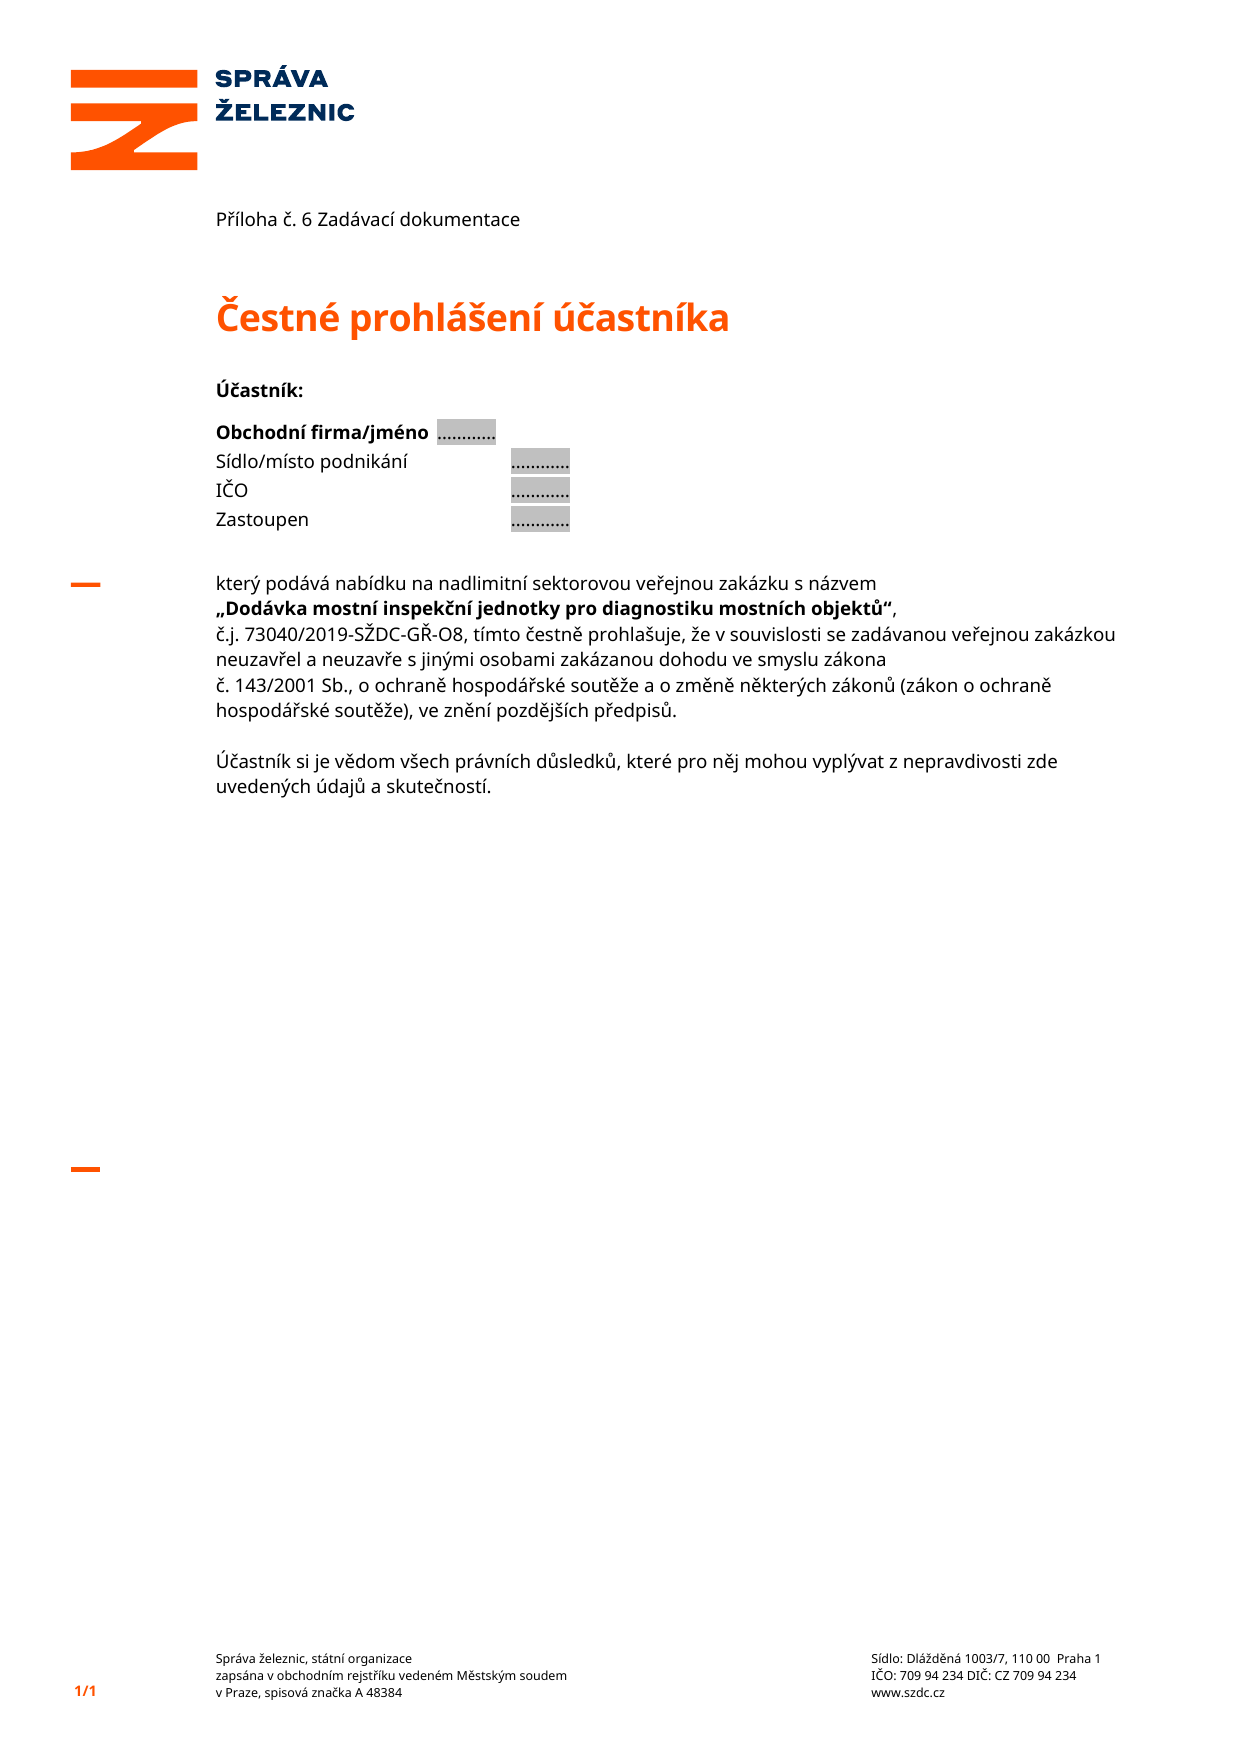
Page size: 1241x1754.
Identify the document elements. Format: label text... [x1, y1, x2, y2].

text Příloha č. 6 Zadávací dokumentace [216, 207, 1122, 232]
text Účastník: [216, 373, 1122, 404]
text Sídlo/místo podnikání ………… [216, 445, 1122, 474]
text Zastoupen ………… [216, 503, 1122, 532]
text Účastník si je vědom všech právních důsledků, které pro něj mohou vyplývat z nepravdivosti zde uvedených údajů a skutečností. [216, 748, 1122, 799]
text který podává nabídku na nadlimitní sektorovou veřejnou zakázku s názvem „Dodávka mostní inspekční jednotky pro diagnostiku mostních objektů“, č.j. 73040/2019-SŽDC-GŘ-O8, tímto čestně prohlašuje, že v souvislosti se zadávanou veřejnou zakázkou neuzavřel a neuzavře s jinými osobami zakázanou dohodu ve smyslu zákona č. 143/2001 Sb., o ochraně hospodářské soutěže a o změně některých zákonů (zákon o ochraně hospodářské soutěže), ve znění pozdějších předpisů. [216, 570, 1122, 723]
text Obchodní firma/jméno ………… [216, 416, 1122, 445]
text Čestné prohlášení účastníka [216, 291, 1122, 342]
text IČO ………… [216, 474, 1122, 503]
